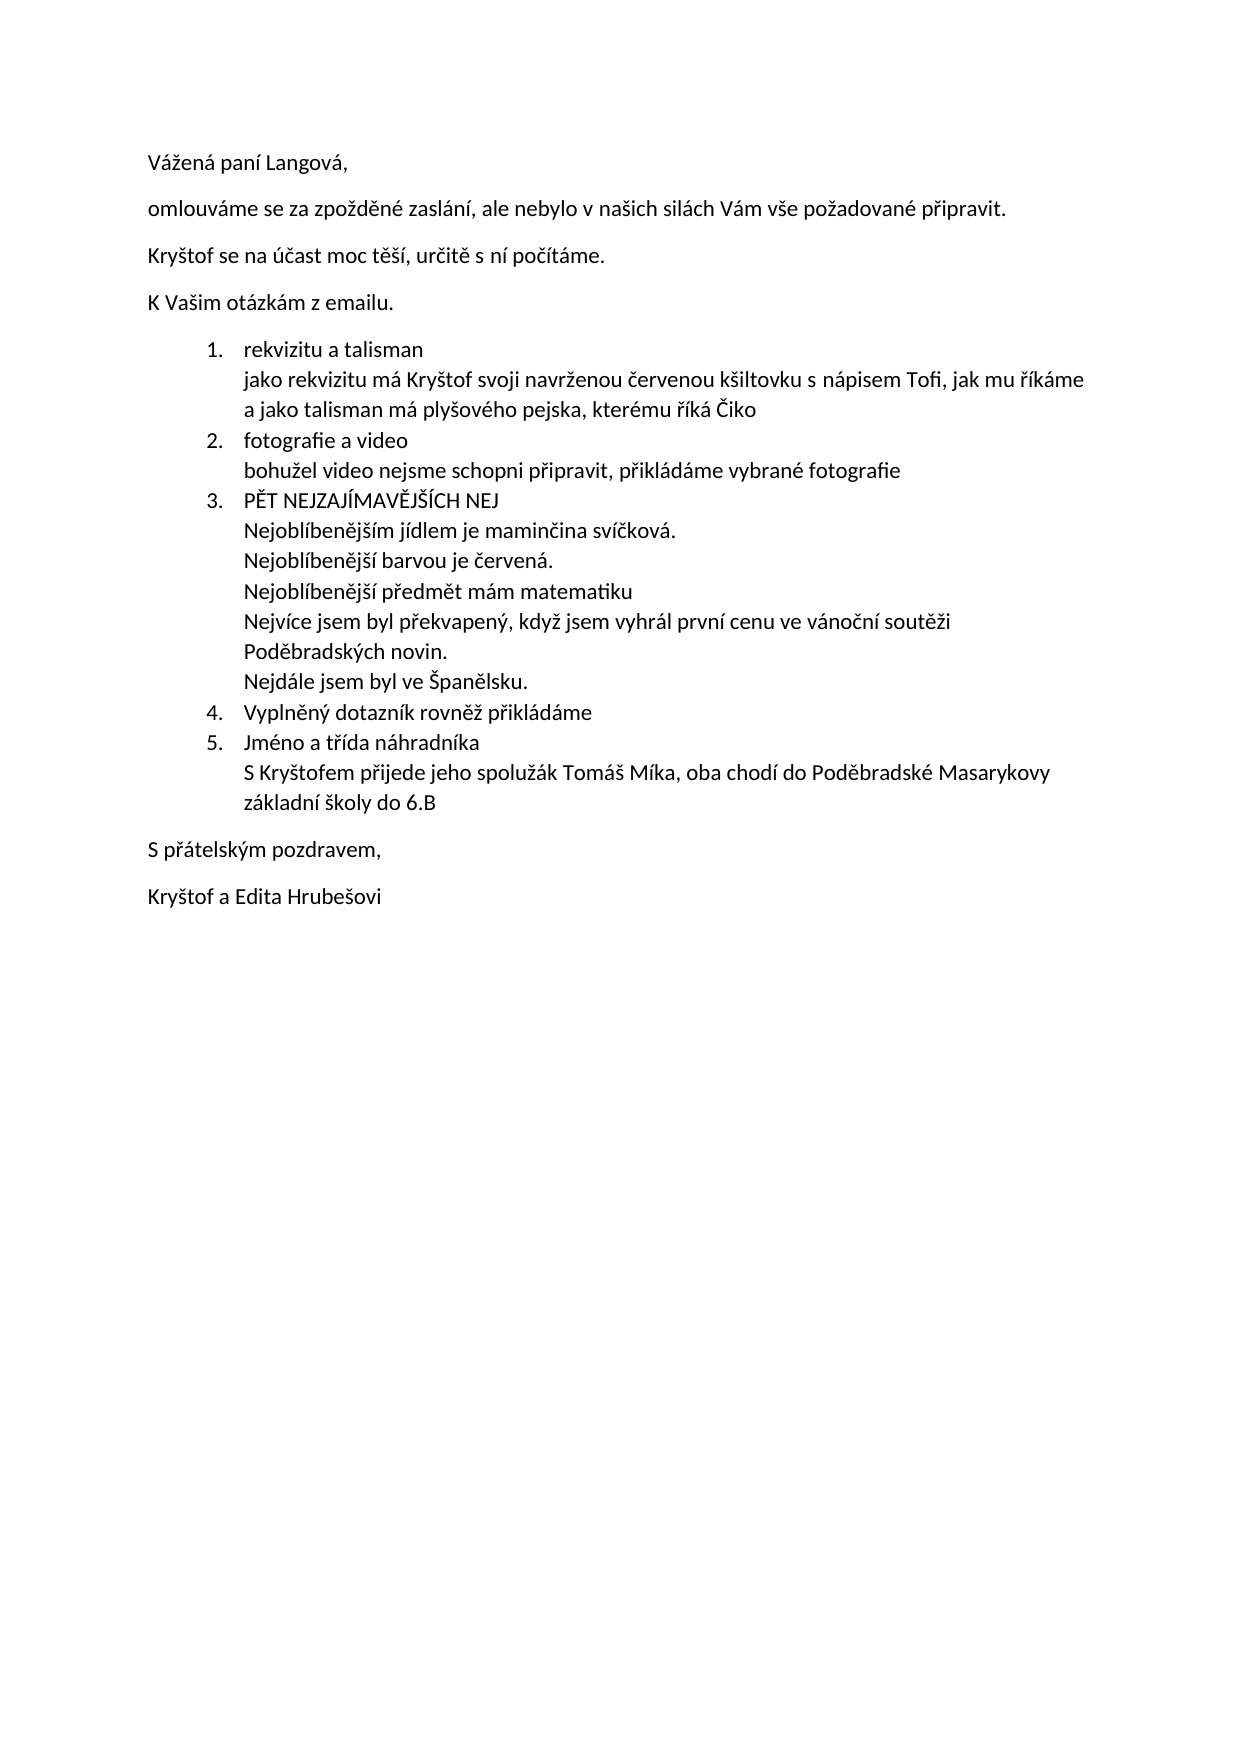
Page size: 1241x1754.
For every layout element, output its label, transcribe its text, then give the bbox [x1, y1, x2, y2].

text Vážená paní Langová, [148, 148, 1093, 176]
list PĚT NEJZAJÍMAVĚJŠÍCH NEJ Nejoblíbenějším jídlem je maminčina svíčková. Nejoblíbenější barvou je červená. Nejoblíbenější předmět mám matematiku Nejvíce jsem byl překvapený, když jsem vyhrál první cenu ve vánoční soutěži Poděbradských novin. Nejdále jsem byl ve Španělsku. [206, 486, 1093, 695]
list Vyplněný dotazník rovněž přikládáme [206, 698, 1093, 726]
text S přátelským pozdravem, [148, 835, 1093, 863]
text Kryštof se na účast moc těší, určitě s ní počítáme. [148, 241, 1093, 269]
list Jméno a třída náhradníka S Kryštofem přijede jeho spolužák Tomáš Míka, oba chodí do Poděbradské Masarykovy základní školy do 6.B [206, 728, 1093, 816]
list fotografie a video bohužel video nejsme schopni připravit, přikládáme vybrané fotografie [206, 426, 1093, 484]
list rekvizitu a talisman jako rekvizitu má Kryštof svoji navrženou červenou kšiltovku s nápisem Tofi, jak mu říkáme a jako talisman má plyšového pejska, kterému říká Čiko [206, 335, 1093, 423]
text K Vašim otázkám z emailu. [148, 288, 1093, 316]
text Kryštof a Edita Hrubešovi [148, 882, 1093, 910]
text omlouváme se za zpožděné zaslání, ale nebylo v našich silách Vám vše požadované připravit. [148, 194, 1093, 222]
